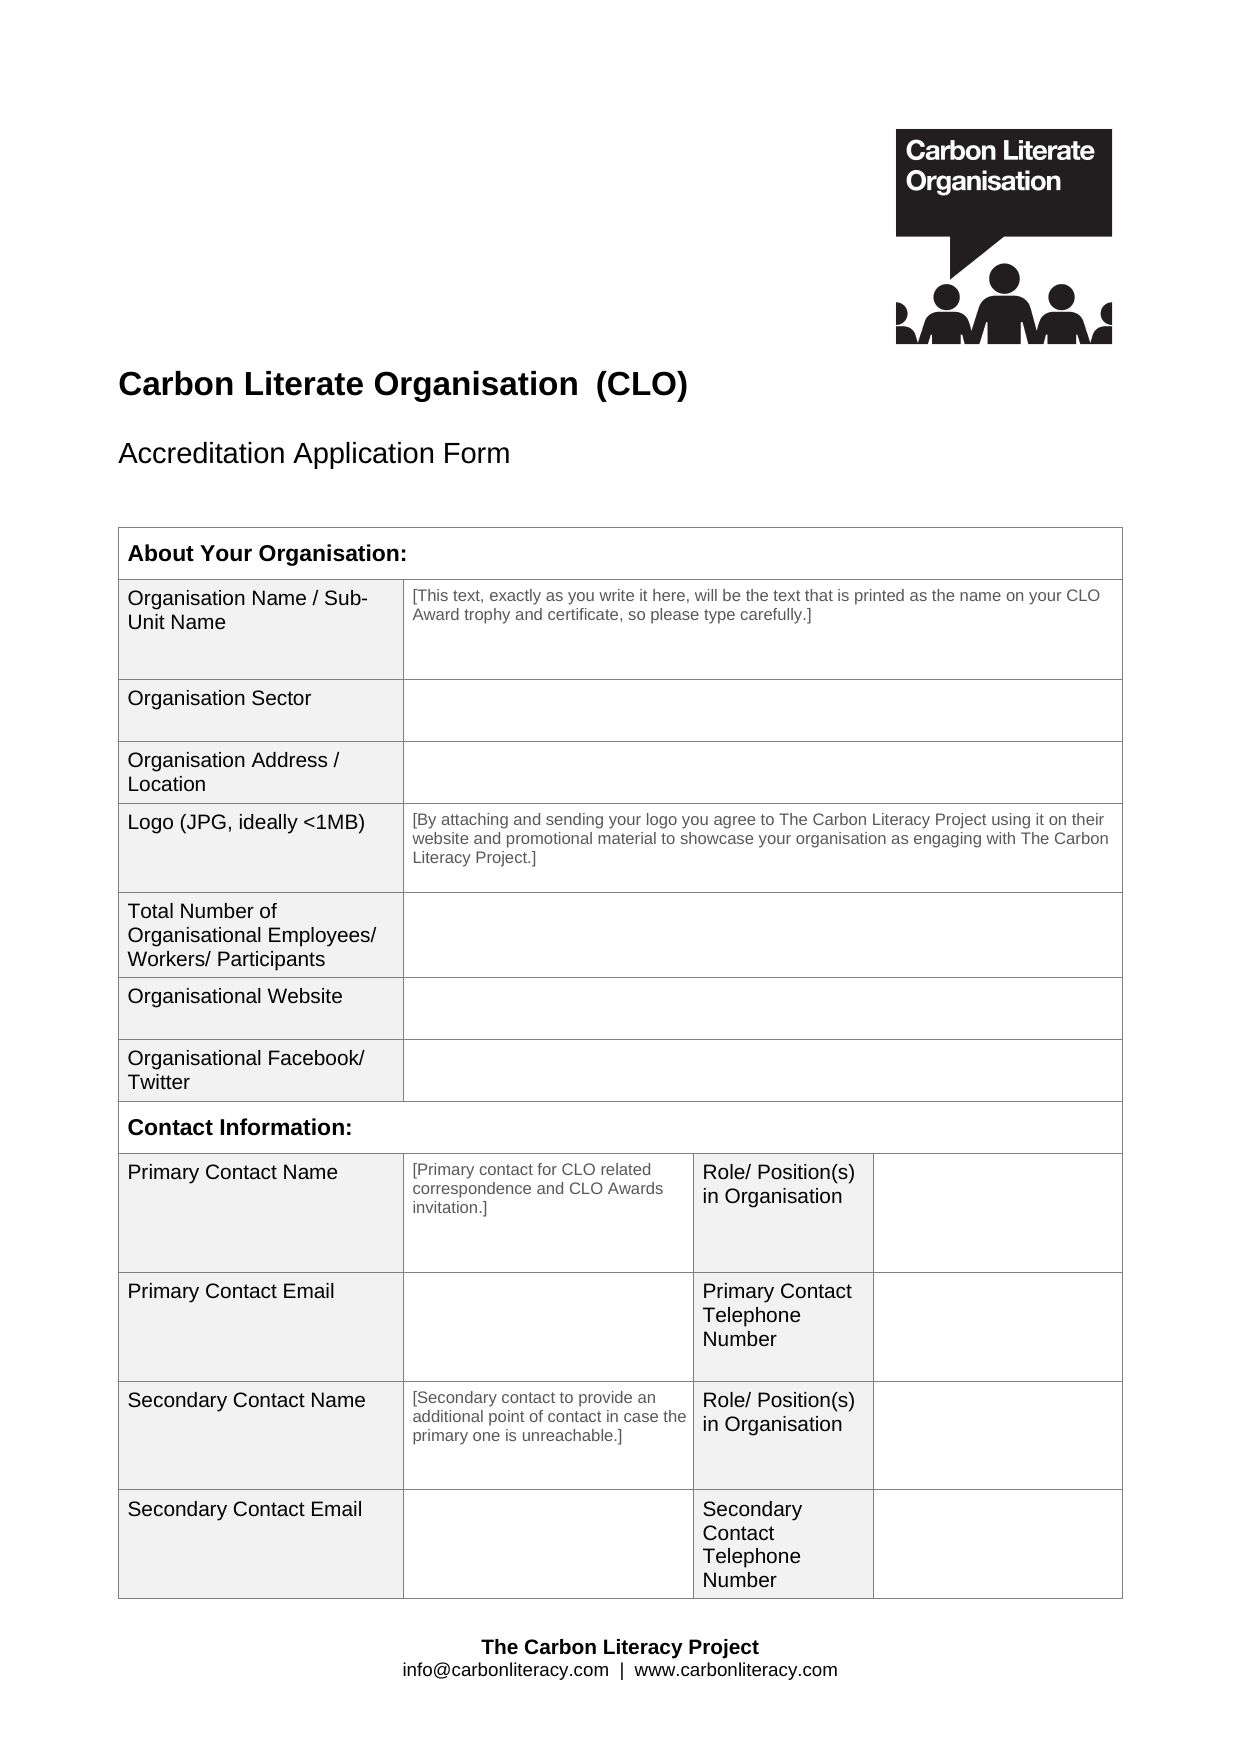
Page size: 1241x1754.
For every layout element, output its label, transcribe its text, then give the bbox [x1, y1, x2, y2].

table_cell [874, 1273, 1122, 1381]
table_cell Role/ Position(s) in Organisation [694, 1382, 873, 1489]
table_cell [Secondary contact to provide an additional point of contact in case the primary one is unreachable.] [404, 1382, 693, 1489]
table_cell [874, 1382, 1122, 1489]
table_cell Role/ Position(s) in Organisation [694, 1154, 873, 1272]
table_cell [404, 680, 1122, 741]
table_cell Secondary Contact Telephone Number [694, 1490, 873, 1598]
table_cell [404, 978, 1122, 1039]
table_cell Total Number of Organisational Employees/ Workers/ Participants [119, 893, 403, 977]
table_cell [Primary contact for CLO related correspondence and CLO Awards invitation.] [404, 1154, 693, 1272]
table_cell [404, 1273, 693, 1381]
table_cell [By attaching and sending your logo you agree to The Carbon Literacy Project using it on their website and promotional material to showcase your organisation as engaging with The Carbon Literacy Project.] [404, 804, 1122, 892]
table_cell Organisational Facebook/ Twitter [119, 1040, 403, 1101]
table_cell [404, 1040, 1122, 1101]
table_cell Organisation Name / Sub-Unit Name [119, 580, 403, 679]
table_cell Logo (JPG, ideally <1MB) [119, 804, 403, 892]
table_cell [404, 1490, 693, 1598]
table_cell [404, 742, 1122, 803]
text Carbon Literate Organisation (CLO) [118, 364, 1122, 402]
picture [885, 118, 1121, 353]
subtitle Accreditation Application Form [118, 436, 1122, 469]
table_cell Contact Information: [119, 1102, 1122, 1152]
table_cell [874, 1490, 1122, 1598]
table_cell [404, 893, 1122, 977]
table_cell Primary Contact Email [119, 1273, 403, 1381]
table_header About Your Organisation: [119, 528, 1122, 579]
table_cell Secondary Contact Email [119, 1490, 403, 1598]
table_cell Primary Contact Name [119, 1154, 403, 1272]
table_cell Organisation Sector [119, 680, 403, 741]
table_cell Primary Contact Telephone Number [694, 1273, 873, 1381]
table_cell [874, 1154, 1122, 1272]
table_cell Organisational Website [119, 978, 403, 1039]
table_cell Secondary Contact Name [119, 1382, 403, 1489]
table_cell [This text, exactly as you write it here, will be the text that is printed as the name on your CLO Award trophy and certificate, so please type carefully.] [404, 580, 1122, 679]
table_cell Organisation Address / Location [119, 742, 403, 803]
